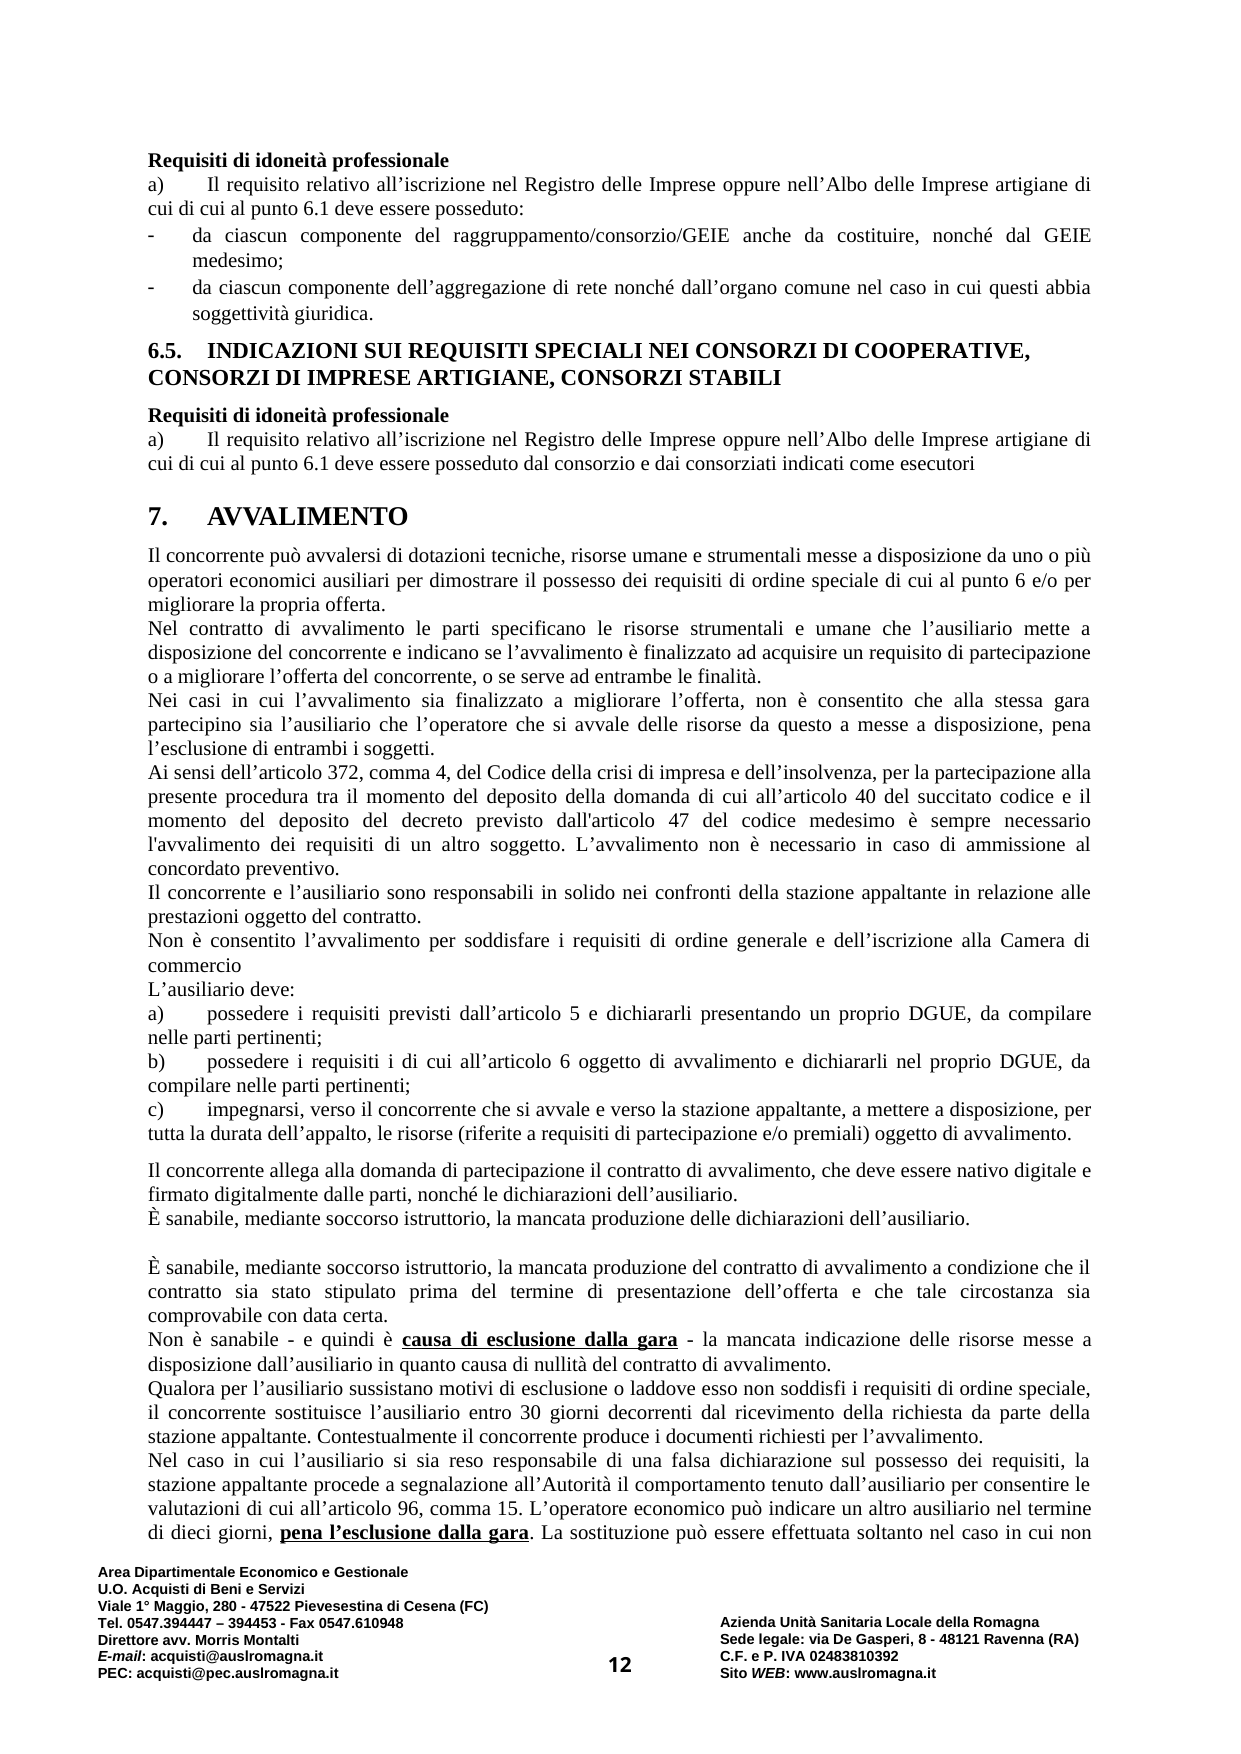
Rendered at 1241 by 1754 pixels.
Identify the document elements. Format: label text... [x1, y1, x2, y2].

list da ciascun componente del raggruppamento/consorzio/GEIE anche da costituire, nonché dal GEIE medesimo; [148, 220, 1092, 272]
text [148, 1448, 1092, 1544]
text c) impegnarsi, verso il concorrente che si avvale e verso la stazione appaltante, a mettere a disposizione, per tutta la durata dell’appalto, le risorse (riferite a requisiti di partecipazione e/o premiali) oggetto di avvalimento. [148, 1097, 1092, 1145]
text È sanabile, mediante soccorso istruttorio, la mancata produzione delle dichiarazioni dell’ausiliario. [148, 1206, 1092, 1230]
text Ai sensi dell’articolo 372, comma 4, del Codice della crisi di impresa e dell’insolvenza, per la partecipazione alla presente procedura tra il momento del deposito della domanda di cui all’articolo 40 del succitato codice e il momento del deposito del decreto previsto dall'articolo 47 del codice medesimo è sempre necessario l'avvalimento dei requisiti di un altro soggetto. L’avvalimento non è necessario in caso di ammissione al concordato preventivo. [148, 760, 1092, 880]
list da ciascun componente dell’aggregazione di rete nonché dall’organo comune nel caso in cui questi abbia soggettività giuridica. [148, 272, 1092, 325]
text a) Il requisito relativo all’iscrizione nel Registro delle Imprese oppure nell’Albo delle Imprese artigiane di cui di cui al punto 6.1 deve essere posseduto: [148, 172, 1092, 220]
text L’ausiliario deve: [148, 977, 1092, 1001]
text Il concorrente e l’ausiliario sono responsabili in solido nei confronti della stazione appaltante in relazione alle prestazioni oggetto del contratto. [148, 880, 1092, 928]
text Requisiti di idoneità professionale [148, 403, 1092, 427]
text b) possedere i requisiti i di cui all’articolo 6 oggetto di avvalimento e dichiararli nel proprio DGUE, da compilare nelle parti pertinenti; [148, 1049, 1092, 1097]
text Nei casi in cui l’avvalimento sia finalizzato a migliorare l’offerta, non è consentito che alla stessa gara partecipino sia l’ausiliario che l’operatore che si avvale delle risorse da questo a messe a disposizione, pena l’esclusione di entrambi i soggetti. [148, 688, 1092, 760]
text Non è consentito l’avvalimento per soddisfare i requisiti di ordine generale e dell’iscrizione alla Camera di commercio [148, 928, 1092, 977]
text Nel contratto di avvalimento le parti specificano le risorse strumentali e umane che l’ausiliario mette a disposizione del concorrente e indicano se l’avvalimento è finalizzato ad acquisire un requisito di partecipazione o a migliorare l’offerta del concorrente, o se serve ad entrambe le finalità. [148, 616, 1092, 688]
text Requisiti di idoneità professionale [148, 148, 1092, 172]
text Il concorrente allega alla domanda di partecipazione il contratto di avvalimento, che deve essere nativo digitale e firmato digitalmente dalle parti, nonché le dichiarazioni dell’ausiliario. [148, 1157, 1092, 1206]
text Qualora per l’ausiliario sussistano motivi di esclusione o laddove esso non soddisfi i requisiti di ordine speciale, il concorrente sostituisce l’ausiliario entro 30 giorni decorrenti dal ricevimento della richiesta da parte della stazione appaltante. Contestualmente il concorrente produce i documenti richiesti per l’avvalimento. [148, 1376, 1092, 1448]
text Non è sanabile - e quindi è causa di esclusione dalla gara - la mancata indicazione delle risorse messe a disposizione dall’ausiliario in quanto causa di nullità del contratto di avvalimento. [148, 1327, 1092, 1376]
subtitle 6.5. INDICAZIONI SUI REQUISITI SPECIALI NEI CONSORZI DI COOPERATIVE, CONSORZI DI IMPRESE ARTIGIANE, CONSORZI STABILI [148, 337, 1092, 390]
text Il concorrente può avvalersi di dotazioni tecniche, risorse umane e strumentali messe a disposizione da uno o più operatori economici ausiliari per dimostrare il possesso dei requisiti di ordine speciale di cui al punto 6 e/o per migliorare la propria offerta. [148, 543, 1092, 616]
text È sanabile, mediante soccorso istruttorio, la mancata produzione del contratto di avvalimento a condizione che il contratto sia stato stipulato prima del termine di presentazione dell’offerta e che tale circostanza sia comprovabile con data certa. [148, 1255, 1092, 1327]
title 7. AVVALIMENTO [148, 500, 1092, 531]
text a) possedere i requisiti previsti dall’articolo 5 e dichiararli presentando un proprio DGUE, da compilare nelle parti pertinenti; [148, 1001, 1092, 1049]
text a) Il requisito relativo all’iscrizione nel Registro delle Imprese oppure nell’Albo delle Imprese artigiane di cui di cui al punto 6.1 deve essere posseduto dal consorzio e dai consorziati indicati come esecutori [148, 427, 1092, 475]
